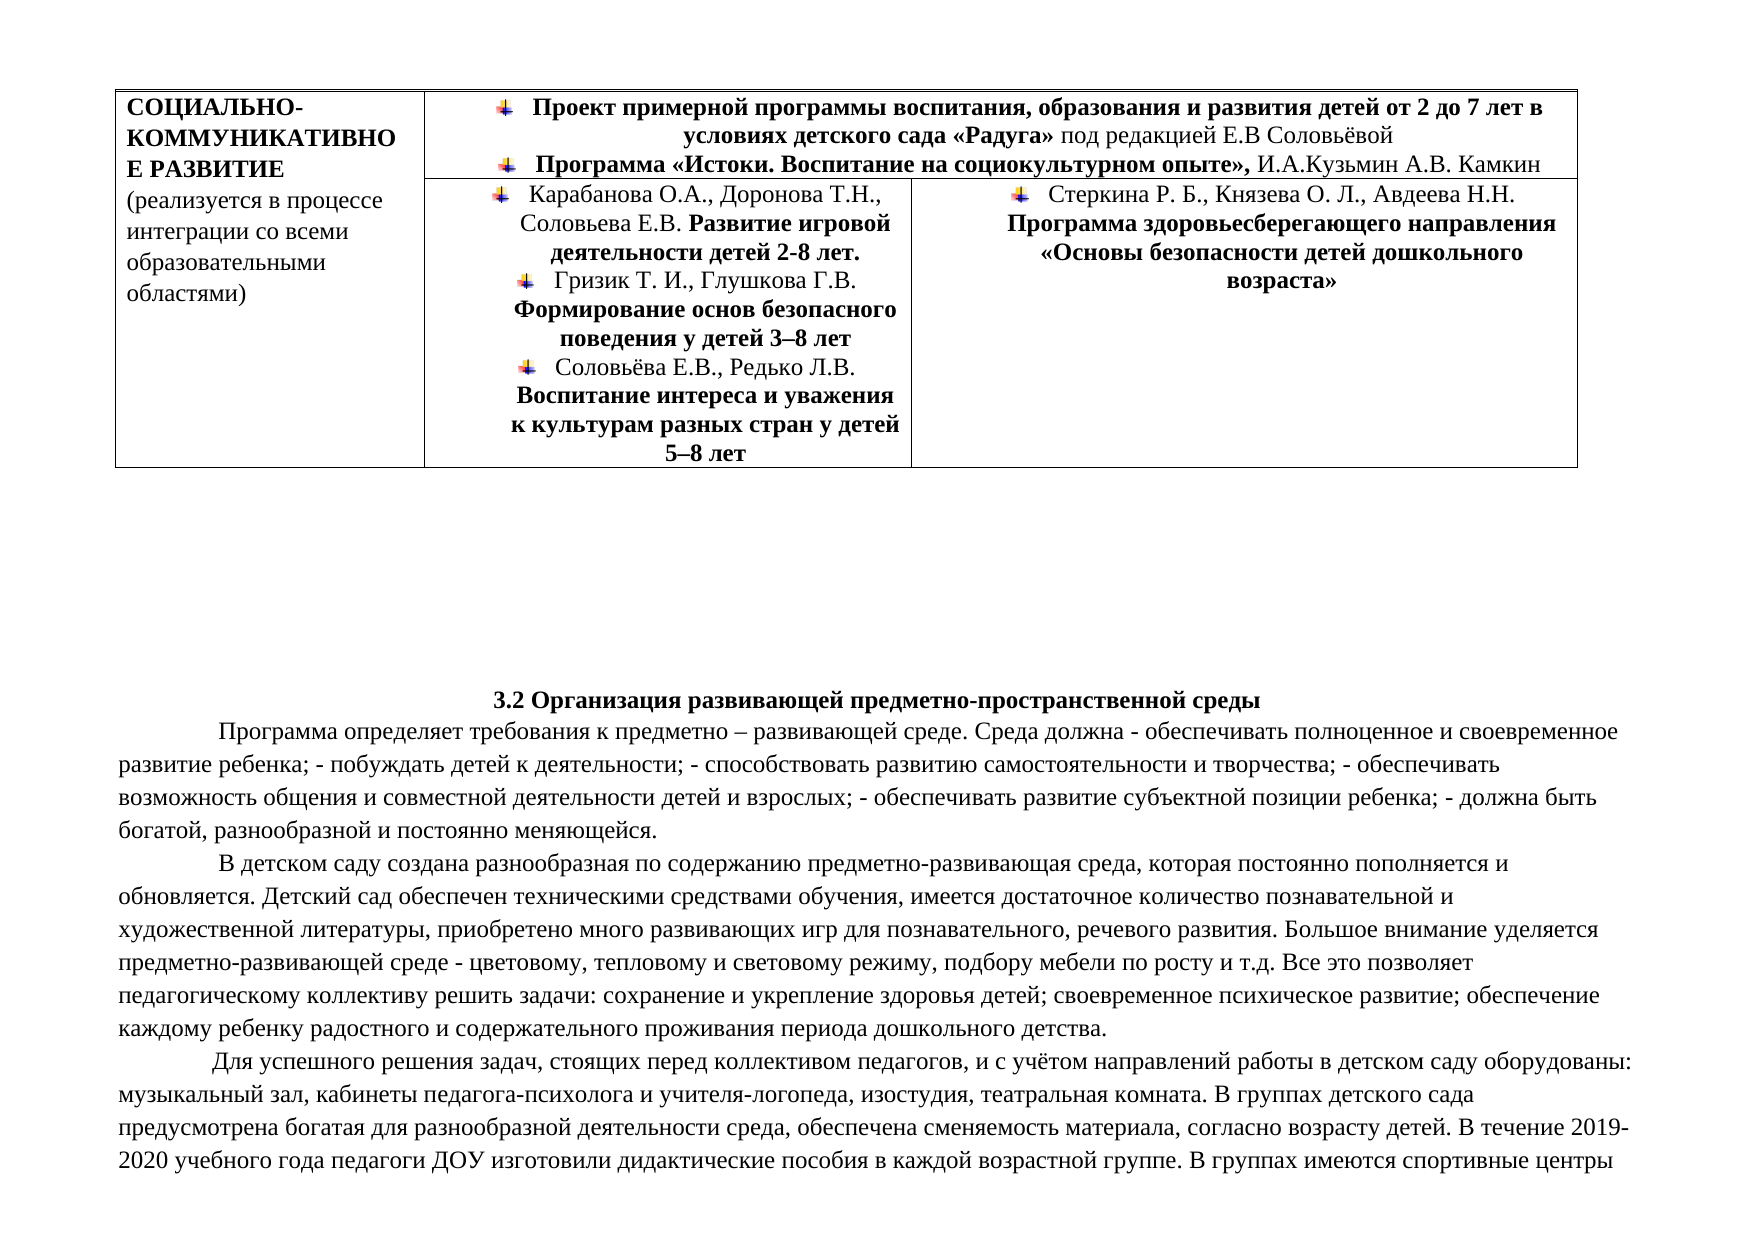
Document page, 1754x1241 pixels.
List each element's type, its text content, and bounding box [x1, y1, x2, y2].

picture [1011, 185, 1029, 203]
picture [517, 272, 534, 289]
table_cell Проект примерной программы воспитания, образования и развития детей от 2 до 7 лет в условиях детского сада «Радуга» под редакцией Е.В Соловьёвой Программа «Истоки. Воспитание на социокультурном опыте», И.А.Кузьмин А.В. Камкин [425, 92, 1577, 178]
picture [518, 358, 536, 375]
text 3.2 Организация развивающей предметно-пространственной среды [118, 685, 1636, 714]
table_cell СОЦИАЛЬНО-КОММУНИКАТИВНОЕ РАЗВИТИЕ (реализуется в процессе интеграции со всеми образовательными областями) [116, 92, 424, 467]
picture [498, 156, 516, 173]
text В детском саду создана разнообразная по содержанию предметно-развивающая среда, которая постоянно пополняется и обновляется. Детский сад обеспечен техническими средствами обучения, имеется достаточное количество познавательной и художественной литературы, приобретено много развивающих игр для познавательного, речевого развития. Большое внимание уделяется предметно-развивающей среде - цветовому, тепловому и световому режиму, подбору мебели по росту и т.д. Все это позволяет педагогическому коллективу решить задачи: сохранение и укрепление здоровья детей; своевременное психическое развитие; обеспечение каждому ребенку радостного и содержательного проживания периода дошкольного детства. [118, 848, 1636, 1042]
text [118, 1046, 1636, 1174]
table_cell Стеркина Р. Б., Князева О. Л., Авдеева Н.Н. Программа здоровьесберегающего направления «Основы безопасности детей дошкольного возраста» [912, 179, 1577, 467]
picture [496, 98, 513, 116]
table_cell Карабанова О.А., Доронова Т.Н., Соловьева Е.В. Развитие игровой деятельности детей 2-8 лет. Гризик Т. И., Глушкова Г.В. Формирование основ безопасного поведения у детей 3–8 лет Соловьёва Е.В., Редько Л.В. Воспитание интереса и уважения к культурам разных стран у детей 5–8 лет [425, 179, 911, 467]
picture [492, 185, 509, 203]
text Программа определяет требования к предметно – развивающей среде. Среда должна - обеспечивать полноценное и своевременное развитие ребенка; - побуждать детей к деятельности; - способствовать развитию самостоятельности и творчества; - обеспечивать возможность общения и совместной деятельности детей и взрослых; - обеспечивать развитие субъектной позиции ребенка; - должна быть богатой, разнообразной и постоянно меняющейся. [118, 716, 1636, 844]
